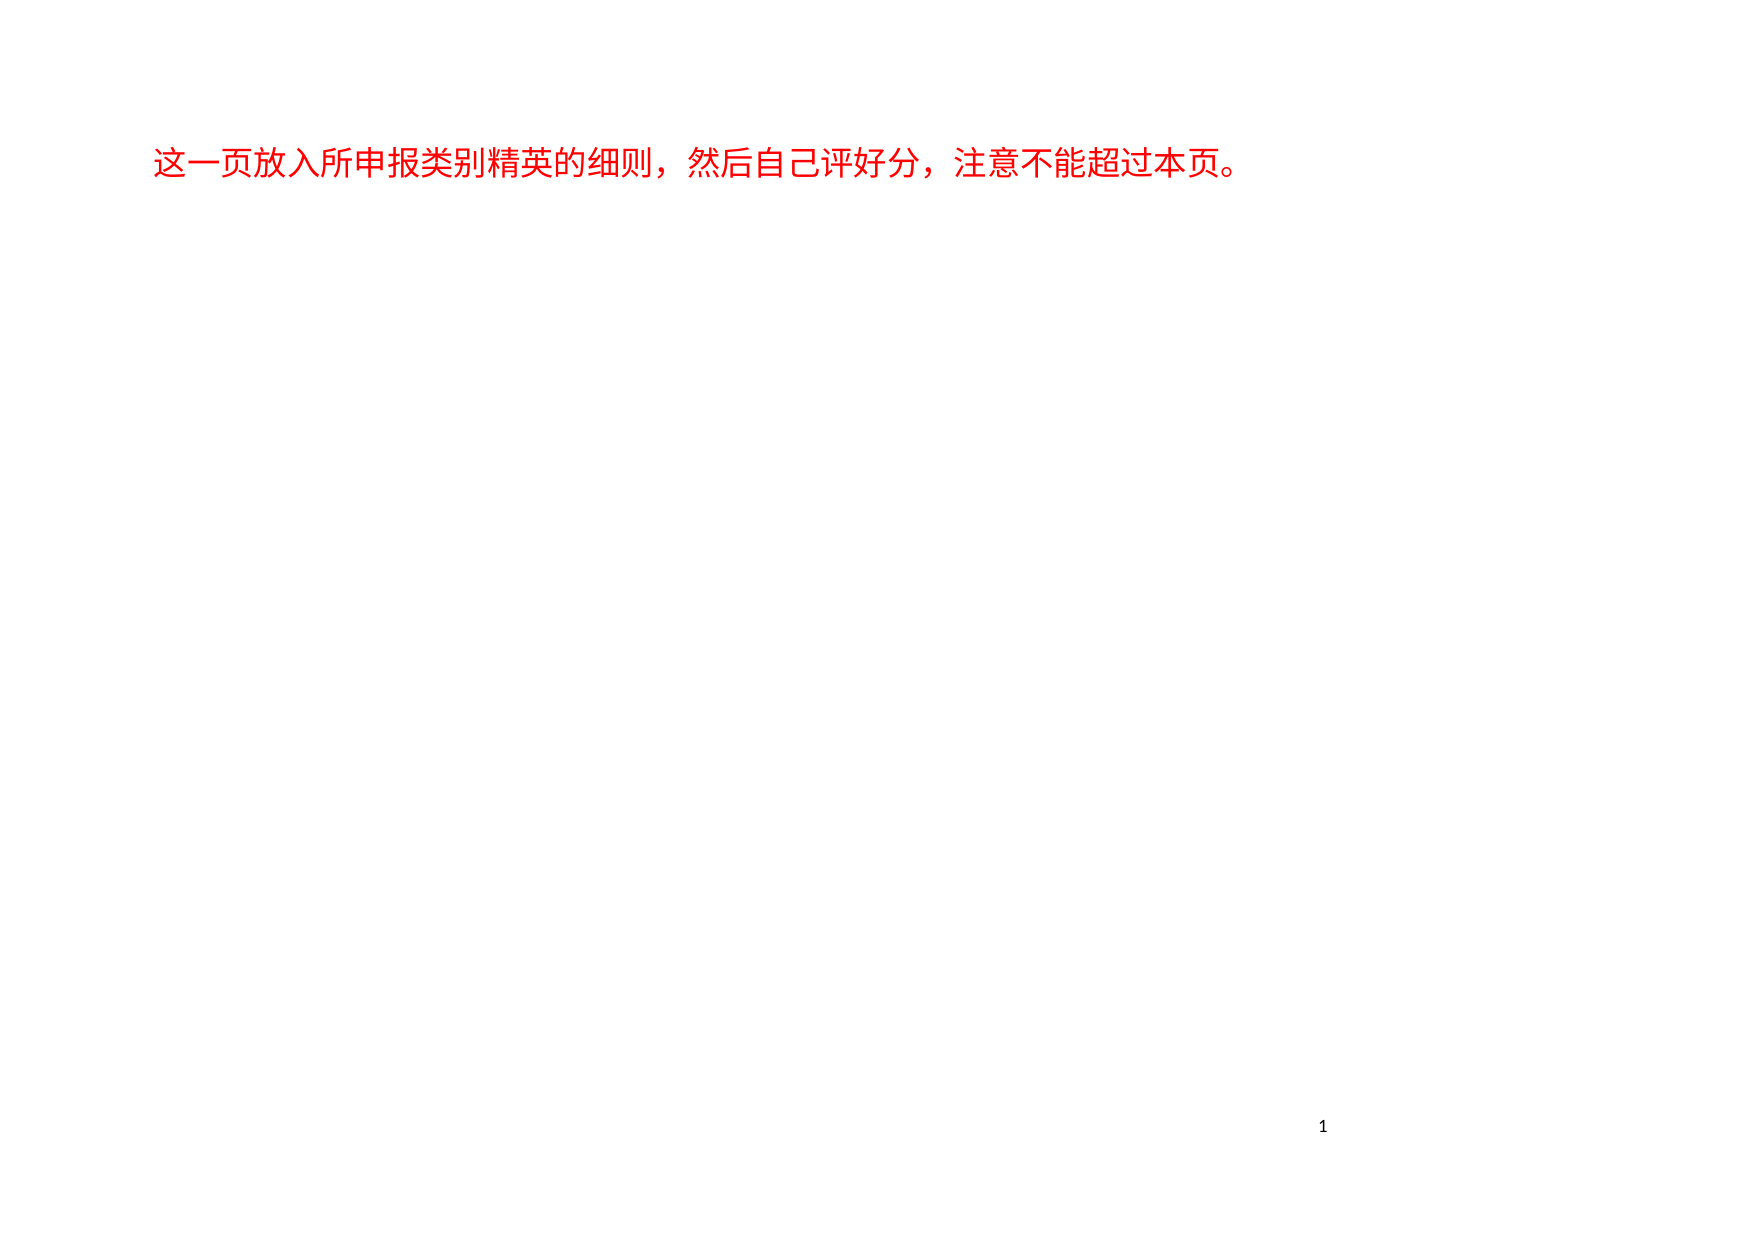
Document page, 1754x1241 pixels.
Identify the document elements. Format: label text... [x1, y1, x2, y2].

text 这一页放入所申报类别精英的细则，然后自己评好分，注意不能超过本页。 [153, 128, 1618, 193]
